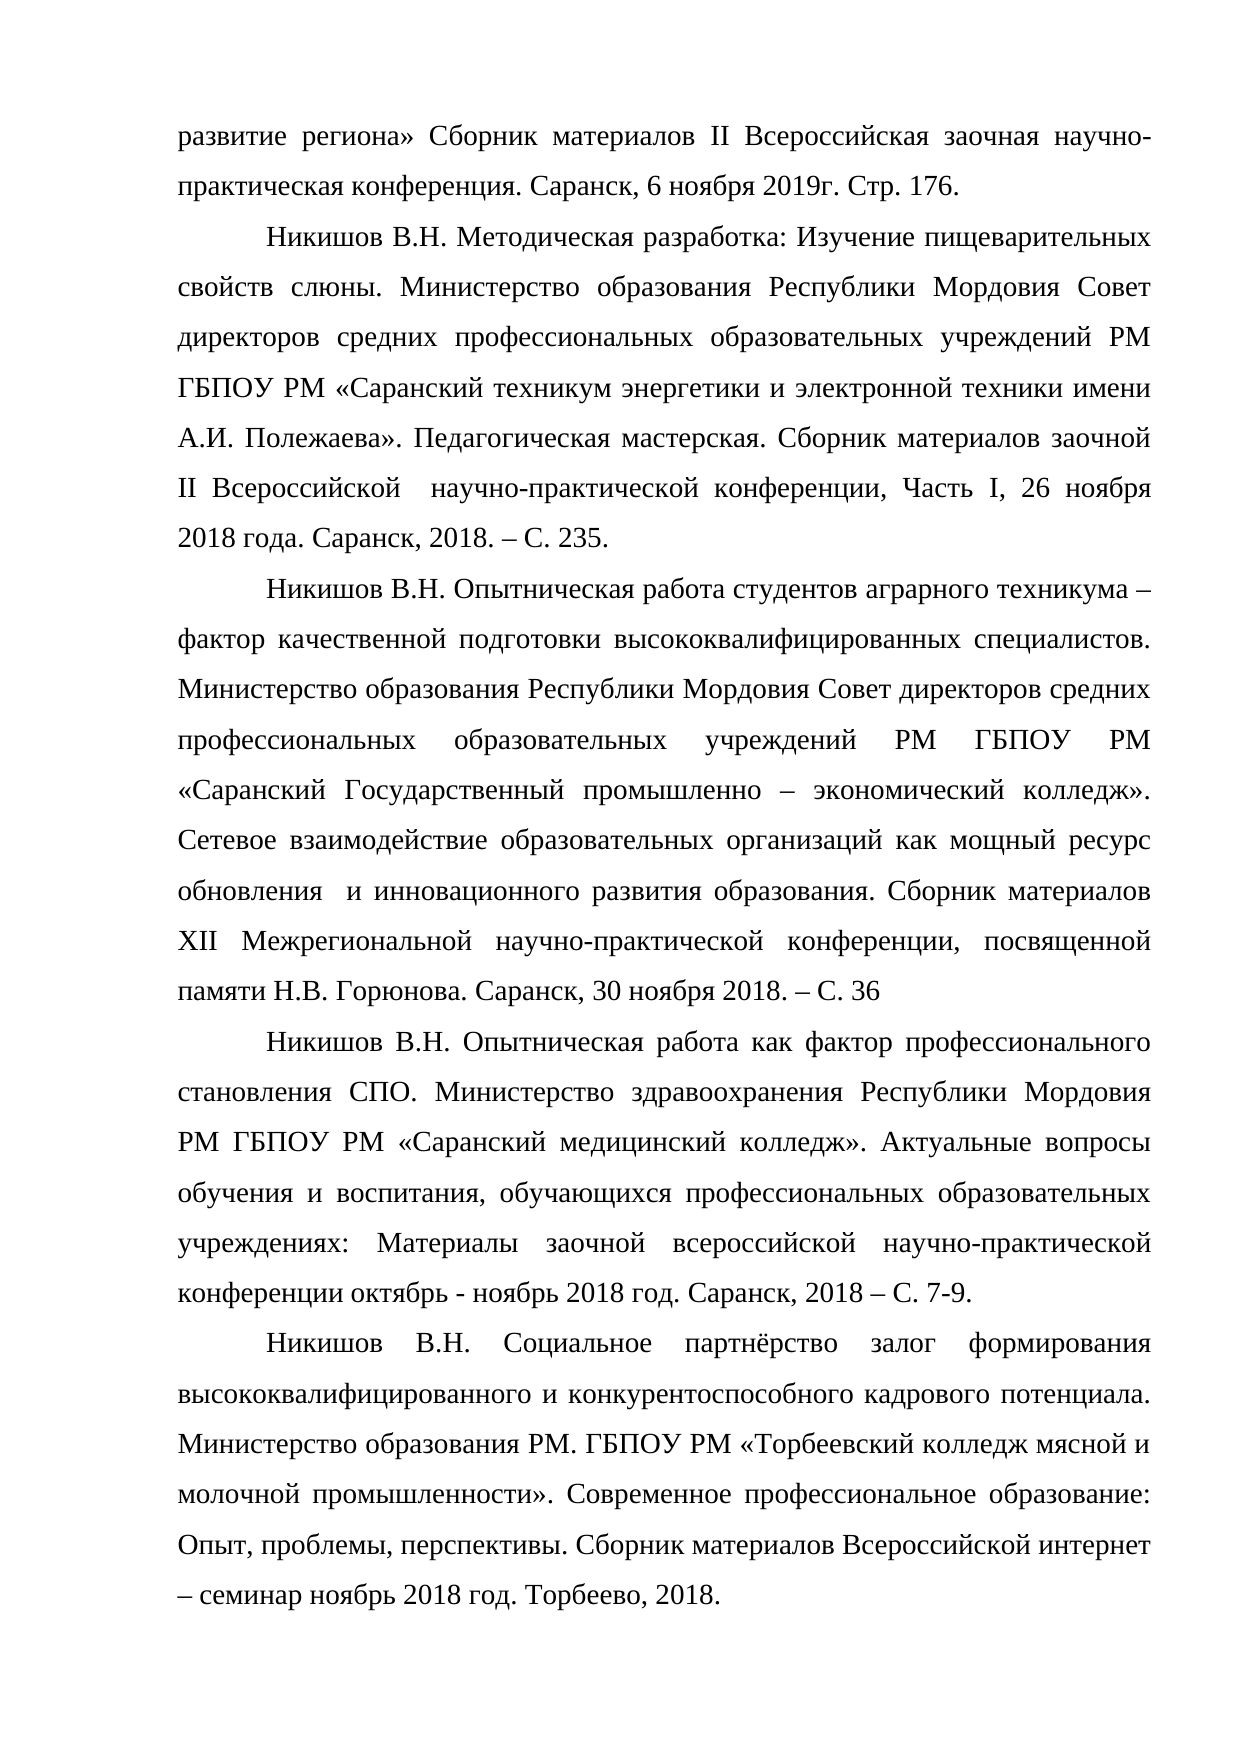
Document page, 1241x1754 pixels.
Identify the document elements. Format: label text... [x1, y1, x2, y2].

text Никишов В.Н. Опытническая работа студентов аграрного техникума – фактор качественной подготовки высококвалифицированных специалистов. Министерство образования Республики Мордовия Совет директоров средних профессиональных образовательных учреждений РМ ГБПОУ РМ «Саранский Государственный промышленно – экономический колледж». Сетевое взаимодействие образовательных организаций как мощный ресурс обновления и инновационного развития образования. Сборник материалов XII Межрегиональной научно-практической конференции, посвященной памяти Н.В. Горюнова. Саранск, 30 ноября 2018. – С. 36 [177, 571, 1152, 1007]
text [177, 118, 1152, 202]
text Никишов В.Н. Социальное партнёрство залог формирования высококвалифицированного и конкурентоспособного кадрового потенциала. Министерство образования РМ. ГБПОУ РМ «Торбеевский колледж мясной и молочной промышленности». Современное профессиональное образование: Опыт, проблемы, перспективы. Сборник материалов Всероссийской интернет – семинар ноябрь 2018 год. Торбеево, 2018. [177, 1326, 1152, 1611]
text Никишов В.Н. Методическая разработка: Изучение пищеварительных свойств слюны. Министерство образования Республики Мордовия Совет директоров средних профессиональных образовательных учреждений РМ ГБПОУ РМ «Саранский техникум энергетики и электронной техники имени А.И. Полежаева». Педагогическая мастерская. Сборник материалов заочной II Всероссийской научно-практической конференции, Часть I, 26 ноября 2018 года. Саранск, 2018. – С. 235. [177, 219, 1152, 554]
text Никишов В.Н. Опытническая работа как фактор профессионального становления СПО. Министерство здравоохранения Республики Мордовия РМ ГБПОУ РМ «Саранский медицинский колледж». Актуальные вопросы обучения и воспитания, обучающихся профессиональных образовательных учреждениях: Материалы заочной всероссийской научно-практической конференции октябрь - ноябрь 2018 год. Саранск, 2018 – С. 7-9. [177, 1024, 1152, 1309]
